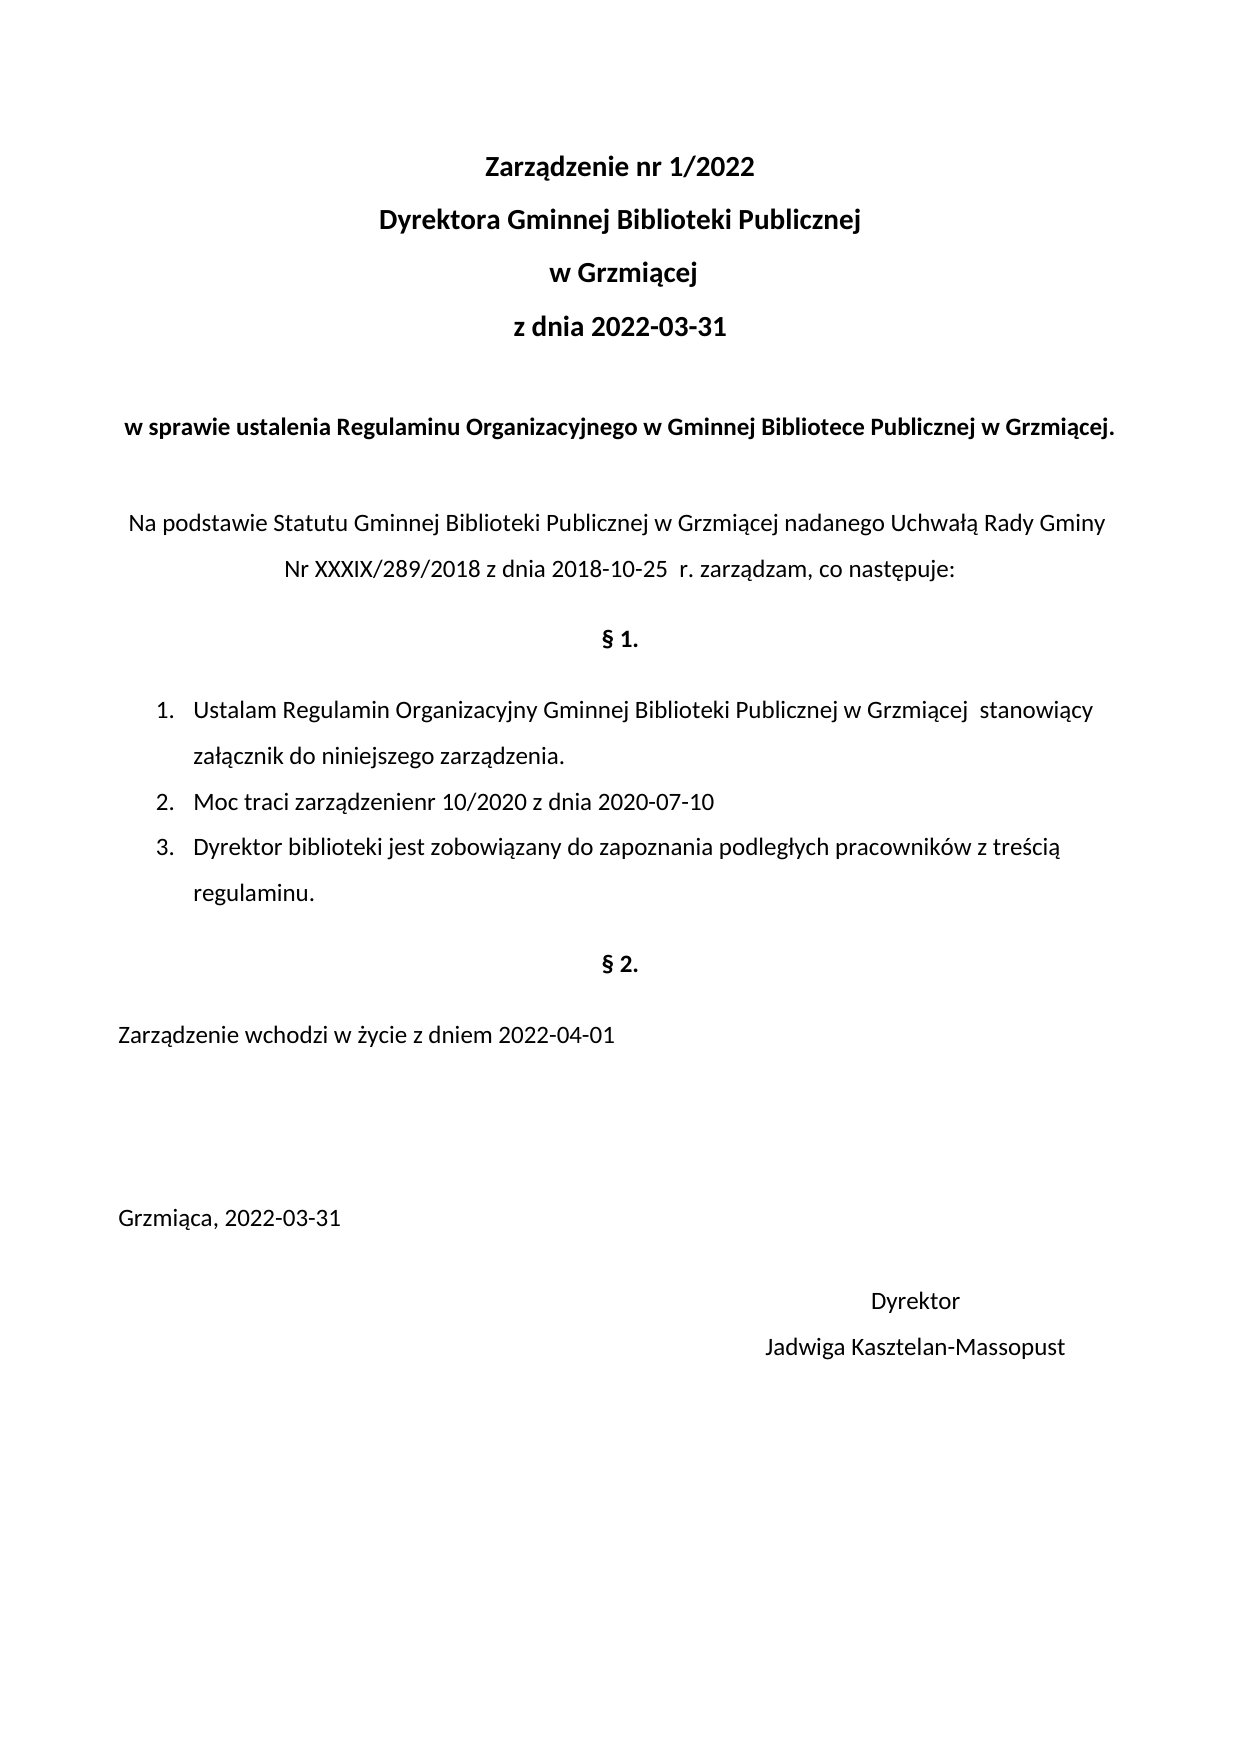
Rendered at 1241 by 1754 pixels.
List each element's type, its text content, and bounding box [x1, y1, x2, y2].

list Dyrektor biblioteki jest zobowiązany do zapoznania podległych pracowników z treścią regulaminu. [156, 832, 1122, 908]
text § 1. [118, 624, 1122, 654]
text Zarządzenie nr 1/2022 [118, 148, 1122, 183]
text Dyrektor [118, 1285, 1122, 1316]
text Dyrektora Gminnej Biblioteki Publicznej w Grzmiącej [118, 201, 1122, 290]
text § 2. [118, 948, 1122, 978]
list Ustalam Regulamin Organizacyjny Gminnej Biblioteki Publicznej w Grzmiącej stanowiący załącznik do niniejszego zarządzenia. [156, 694, 1122, 771]
list Moc traci zarządzenienr 10/2020 z dnia 2020-07-10 [156, 786, 1122, 816]
text Jadwiga Kasztelan-Massopust [118, 1331, 1122, 1361]
text Na podstawie Statutu Gminnej Biblioteki Publicznej w Grzmiącej nadanego Uchwałą Rady Gminy Nr XXXIX/289/2018 z dnia 2018-10-25 r. zarządzam, co następuje: [118, 507, 1122, 583]
text z dnia 2022-03-31 [118, 308, 1122, 344]
text Grzmiąca, 2022-03-31 [118, 1202, 1122, 1232]
text Zarządzenie wchodzi w życie z dniem 2022-04-01 [118, 1019, 1122, 1049]
text w sprawie ustalenia Regulaminu Organizacyjnego w Gminnej Bibliotece Publicznej w Grzmiącej. [118, 411, 1122, 442]
